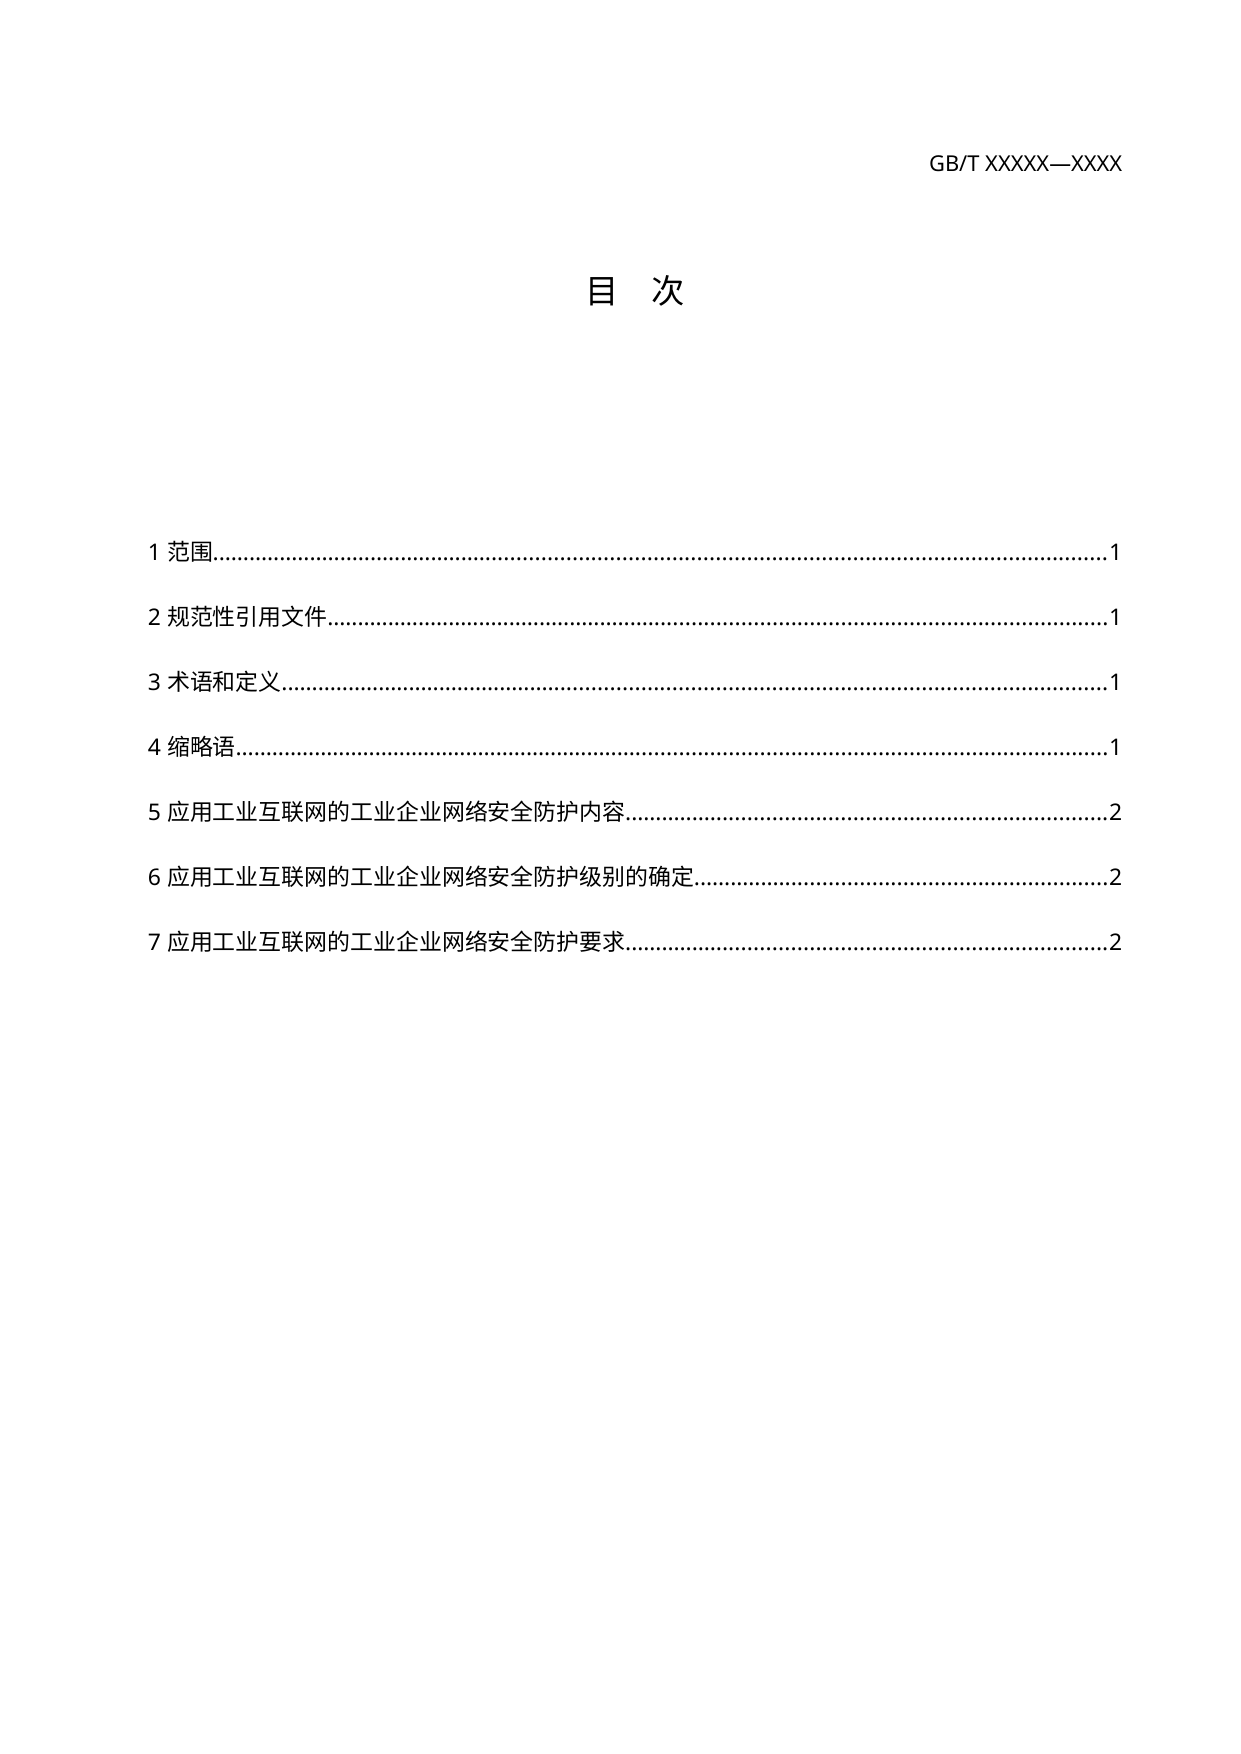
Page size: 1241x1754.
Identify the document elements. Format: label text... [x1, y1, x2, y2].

text 目次 [148, 257, 1122, 322]
